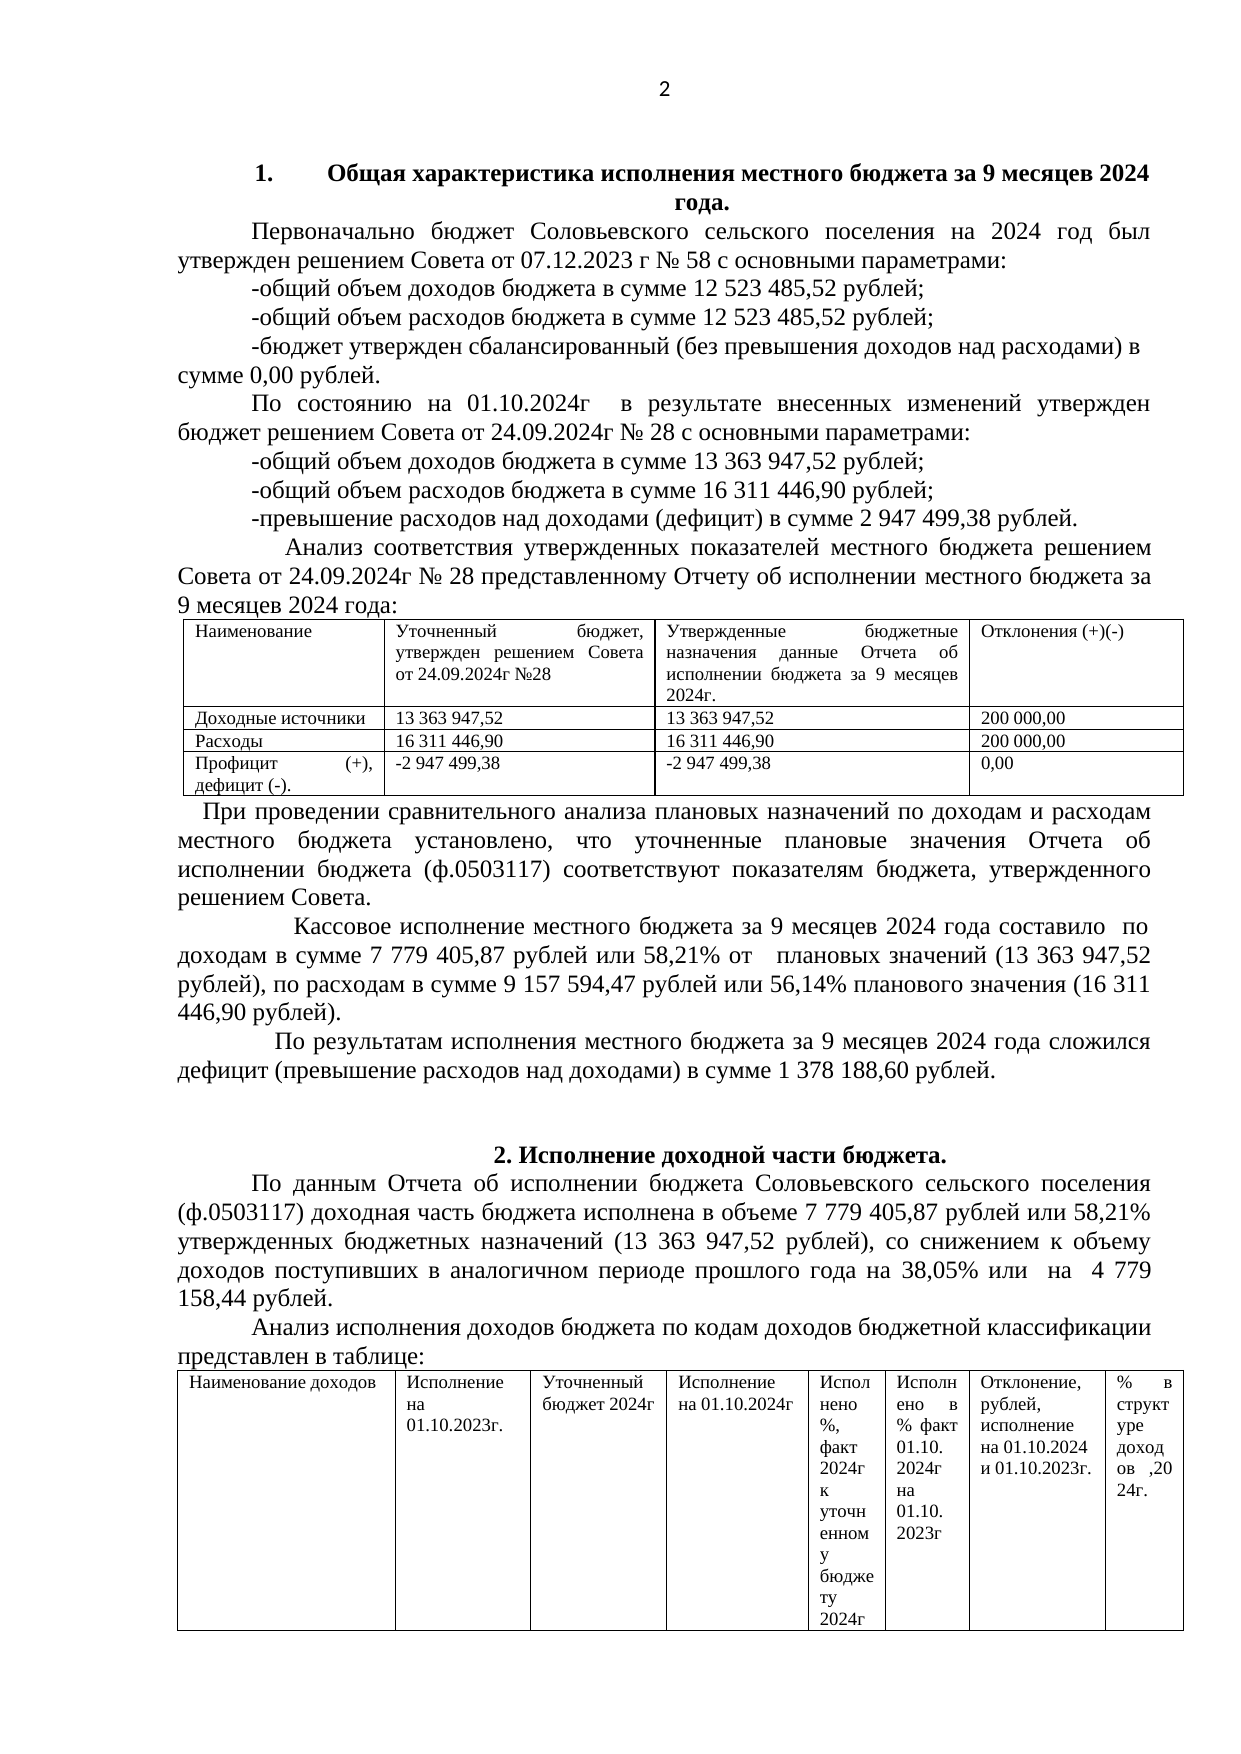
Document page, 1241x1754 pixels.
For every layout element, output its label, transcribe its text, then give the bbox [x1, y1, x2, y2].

table_header Уточненный бюджет 2024г [531, 1371, 666, 1629]
list По данным Отчета об исполнении бюджета Соловьевского сельского поселения (ф.0503117) доходная часть бюджета исполнена в объеме 7 779 405,87 рублей или 58,21% утвержденных бюджетных назначений (13 363 947,52 рублей), со снижением к объему доходов поступивших в аналогичном периоде прошлого года на 38,05% или на 4 779 158,44 рублей. [177, 1168, 1152, 1312]
text Анализ соответствия утвержденных показателей местного бюджета решением Совета от 24.09.2024г № 28 представленному Отчету об исполнении местного бюджета за 9 месяцев 2024 года: [177, 532, 1152, 618]
table_cell Профицит (+), дефицит (-). [184, 752, 384, 795]
table_header Отклонение, рублей, исполнение на 01.10.2024 и 01.10.2023г. [970, 1371, 1105, 1629]
table_cell 13 363 947,52 [656, 707, 969, 728]
text Анализ исполнения доходов бюджета по кодам доходов бюджетной классификации представлен в таблице: [177, 1312, 1152, 1370]
table_header Исполнение на 01.10.2024г [667, 1371, 808, 1629]
table_cell -2 947 499,38 [656, 752, 969, 795]
text -бюджет утвержден сбалансированный (без превышения доходов над расходами) в сумме 0,00 рублей. [177, 331, 1152, 388]
list Общая характеристика исполнения местного бюджета за 9 месяцев 2024 года. [252, 158, 1152, 216]
table_header Отклонения (+)(-) [970, 620, 1183, 706]
table_cell 0,00 [970, 752, 1183, 795]
table_cell -2 947 499,38 [385, 752, 654, 795]
table_cell Расходы [184, 730, 384, 751]
table_header Исполнение на 01.10.2023г. [396, 1371, 530, 1629]
table_header Исполнено %, факт 2024г к уточненному бюджету 2024г [809, 1371, 885, 1629]
table_header Уточненный бюджет, утвержден решением Совета от 24.09.2024г №28 [385, 620, 654, 706]
text По состоянию на 01.10.2024г в результате внесенных изменений утвержден бюджет решением Совета от 24.09.2024г № 28 с основными параметрами: [177, 388, 1152, 446]
table_cell 16 311 446,90 [656, 730, 969, 751]
list Кассовое исполнение местного бюджета за 9 месяцев 2024 года составило по доходам в сумме 7 779 405,87 рублей или 58,21% от плановых значений (13 363 947,52 рублей), по расходам в сумме 9 157 594,47 рублей или 56,14% планового значения (16 311 446,90 рублей). [177, 911, 1152, 1026]
table_cell 200 000,00 [970, 707, 1183, 728]
list При проведении сравнительного анализа плановых назначений по доходам и расходам местного бюджета установлено, что уточненные плановые значения Отчета об исполнении бюджета (ф.0503117) соответствуют показателям бюджета, утвержденного решением Совета. [177, 796, 1152, 911]
table_header Исполнено в % факт 01.10. 2024г на 01.10. 2023г [886, 1371, 969, 1629]
table_header Наименование [184, 620, 384, 706]
text -общий объем доходов бюджета в сумме 12 523 485,52 рублей; [177, 273, 1152, 302]
table_header Наименование доходов [178, 1371, 395, 1629]
text -общий объем доходов бюджета в сумме 13 363 947,52 рублей; [177, 446, 1152, 475]
list 2. Исполнение доходной части бюджета. [288, 1140, 1152, 1168]
text Первоначально бюджет Соловьевского сельского поселения на 2024 год был утвержден решением Совета от 07.12.2023 г № 58 с основными параметрами: [177, 216, 1152, 273]
text -общий объем расходов бюджета в сумме 12 523 485,52 рублей; [177, 302, 1152, 331]
table_cell 16 311 446,90 [385, 730, 654, 751]
table_header Утвержденные бюджетные назначения данные Отчета об исполнении бюджета за 9 месяцев 2024г. [656, 620, 969, 706]
list По результатам исполнения местного бюджета за 9 месяцев 2024 года сложился дефицит (превышение расходов над доходами) в сумме 1 378 188,60 рублей. [177, 1026, 1152, 1084]
table_cell Доходные источники [184, 707, 384, 728]
text -превышение расходов над доходами (дефицит) в сумме 2 947 499,38 рублей. [177, 503, 1152, 532]
table_header % в структуре доходов ,2024г. [1106, 1371, 1183, 1629]
table_cell 13 363 947,52 [385, 707, 654, 728]
table_cell 200 000,00 [970, 730, 1183, 751]
text -общий объем расходов бюджета в сумме 16 311 446,90 рублей; [177, 475, 1152, 503]
